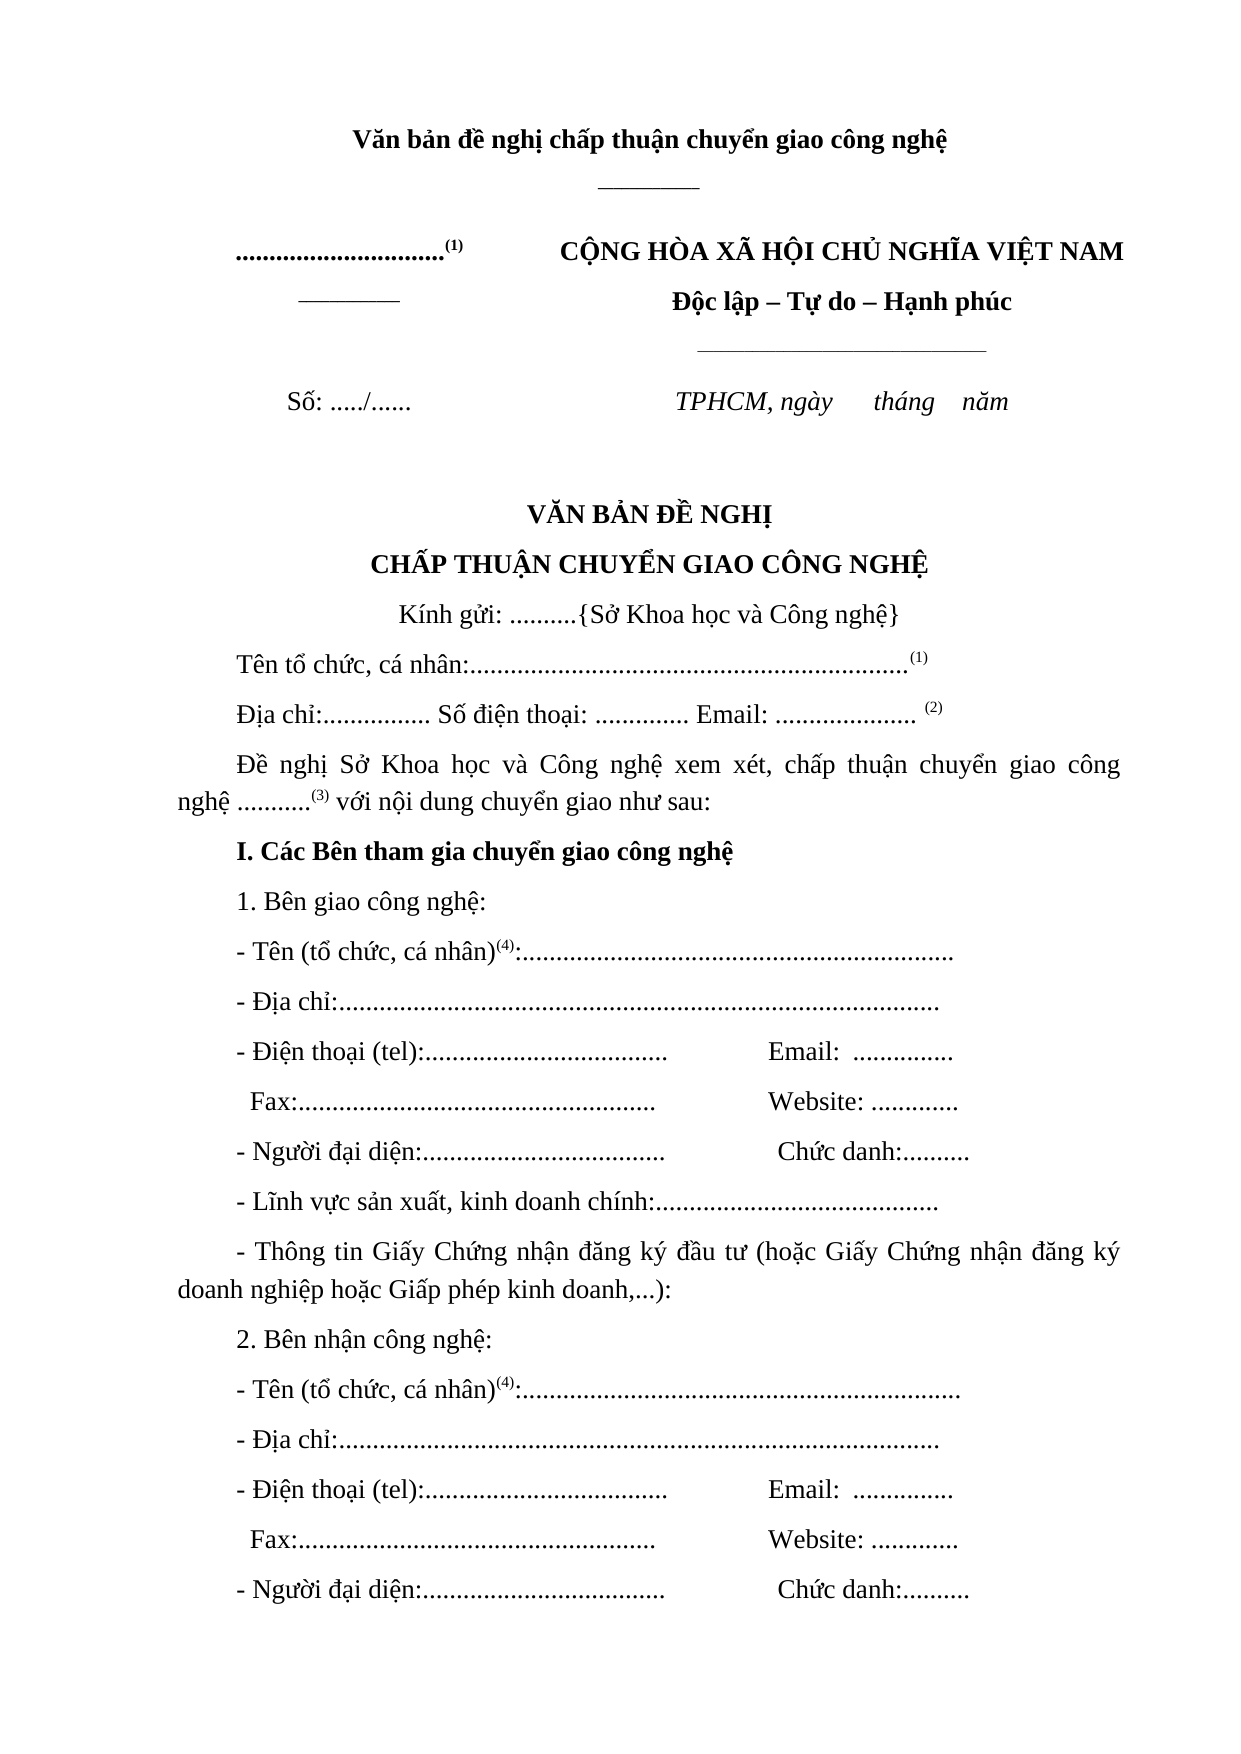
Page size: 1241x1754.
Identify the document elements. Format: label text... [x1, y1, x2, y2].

text - Thông tin Giấy Chứng nhận đăng ký đầu tư (hoặc Giấy Chứng nhận đăng ký doanh nghiệp hoặc Giấp phép kinh doanh,...): [177, 1231, 1122, 1306]
text VĂN BẢN ĐỀ NGHỊ [177, 493, 1122, 531]
text _____________ [177, 168, 1122, 206]
text - Điện thoại (tel):.................................... Email: ............... [177, 1468, 1122, 1506]
text - Lĩnh vực sản xuất, kinh doanh chính:.......................................... [177, 1181, 1122, 1218]
text - Địa chỉ:......................................................................................... [177, 981, 1122, 1018]
table_header ...............................(1) _____________ Số: ...../...... [166, 218, 532, 431]
text Fax:..................................................... Website: ............. [177, 1081, 1122, 1118]
text Đề nghị Sở Khoa học và Công nghệ xem xét, chấp thuận chuyển giao công nghệ ...........(3) với nội dung chuyển giao như sau: [177, 743, 1122, 818]
text - Địa chỉ:......................................................................................... [177, 1418, 1122, 1456]
text - Người đại diện:.................................... Chức danh:.......... [177, 1131, 1122, 1168]
text - Tên (tổ chức, cá nhân)(4):................................................................. [177, 1368, 1122, 1406]
text Fax:..................................................... Website: ............. [177, 1518, 1122, 1556]
text I. Các Bên tham gia chuyển giao công nghệ [177, 831, 1122, 868]
text 1. Bên giao công nghệ: [177, 881, 1122, 918]
text - Tên (tổ chức, cá nhân)(4):................................................................ [177, 931, 1122, 968]
text - Người đại diện:.................................... Chức danh:.......... [177, 1568, 1122, 1606]
text Địa chỉ:................ Số điện thoại: .............. Email: ..................... (2) [177, 693, 1122, 731]
text 2. Bên nhận công nghệ: [177, 1318, 1122, 1356]
text Kính gửi: ..........{Sở Khoa học và Công nghệ} [177, 593, 1122, 631]
table_header CỘNG HÒA XÃ HỘI CHỦ NGHĨA VIỆT NAM Độc lập – Tự do – Hạnh phúc _____________________________________ TPHCM, ngày tháng năm [532, 218, 1152, 431]
text CHẤP THUẬN CHUYỂN GIAO CÔNG NGHỆ [177, 543, 1122, 581]
text - Điện thoại (tel):.................................... Email: ............... [177, 1031, 1122, 1068]
text Tên tổ chức, cá nhân:.................................................................(1) [177, 643, 1122, 681]
text Văn bản đề nghị chấp thuận chuyển giao công nghệ [177, 118, 1122, 156]
